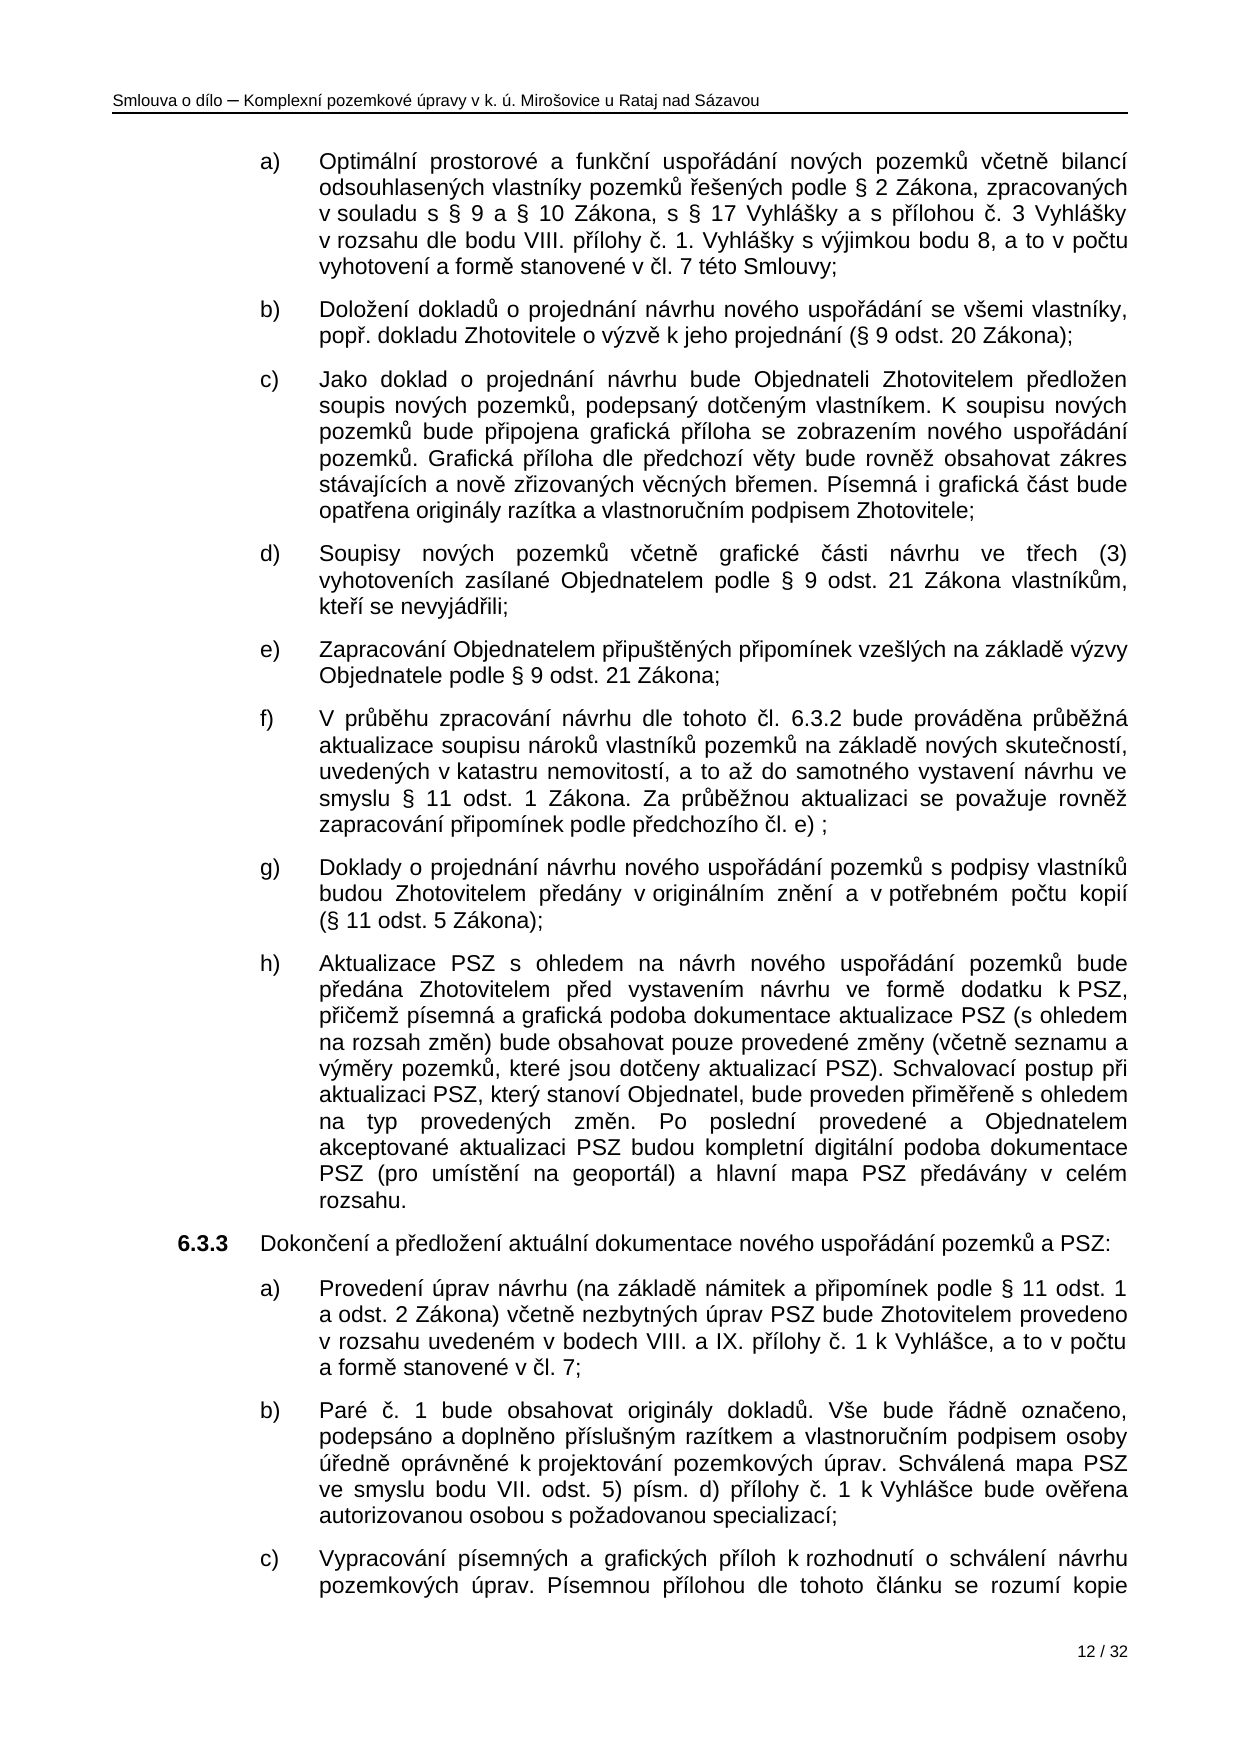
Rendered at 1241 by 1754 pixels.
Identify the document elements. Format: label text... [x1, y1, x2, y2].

list Optimální prostorové a funkční uspořádání nových pozemků včetně bilancí odsouhlasených vlastníky pozemků řešených podle § 2 Zákona, zpracovaných v souladu s § 9 a § 10 Zákona, s § 17 Vyhlášky a s přílohou č. 3 Vyhlášky v rozsahu dle bodu VIII. přílohy č. 1. Vyhlášky s výjimkou bodu 8, a to v počtu vyhotovení a formě stanovené v čl. 7 této Smlouvy; [260, 148, 1128, 279]
list V průběhu zpracování návrhu dle tohoto čl. 6.3.2 bude prováděna průběžná aktualizace soupisu nároků vlastníků pozemků na základě nových skutečností, uvedených v katastru nemovitostí, a to až do samotného vystavení návrhu ve smyslu § 11 odst. 1 Zákona. Za průběžnou aktualizaci se považuje rovněž zapracování připomínek podle předchozího čl. e) ; [260, 705, 1128, 837]
list Jako doklad o projednání návrhu bude Objednateli Zhotovitelem předložen soupis nových pozemků, podepsaný dotčeným vlastníkem. K soupisu nových pozemků bude připojena grafická příloha se zobrazením nového uspořádání pozemků. Grafická příloha dle předchozí věty bude rovněž obsahovat zákres stávajících a nově zřizovaných věcných břemen. Písemná i grafická část bude opatřena originály razítka a vlastnoručním podpisem Zhotovitele; [260, 366, 1128, 524]
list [260, 1545, 1128, 1598]
list Paré č. 1 bude obsahovat originály dokladů. Vše bude řádně označeno, podepsáno a doplněno příslušným razítkem a vlastnoručním podpisem osoby úředně oprávněné k projektování pozemkových úprav. Schválená mapa PSZ ve smyslu bodu VII. odst. 5) písm. d) přílohy č. 1 k Vyhlášce bude ověřena autorizovanou osobou s požadovanou specializací; [260, 1397, 1128, 1529]
list Soupisy nových pozemků včetně grafické části návrhu ve třech (3) vyhotoveních zasílané Objednatelem podle § 9 odst. 21 Zákona vlastníkům, kteří se nevyjádřili; [260, 540, 1128, 619]
list Provedení úprav návrhu (na základě námitek a připomínek podle § 11 odst. 1 a odst. 2 Zákona) včetně nezbytných úprav PSZ bude Zhotovitelem provedeno v rozsahu uvedeném v bodech VIII. a IX. přílohy č. 1 k Vyhlášce, a to v počtu a formě stanovené v čl. 7; [260, 1275, 1128, 1380]
text Dokončení a předložení aktuální dokumentace nového uspořádání pozemků a PSZ: [177, 1230, 1128, 1256]
list Doklady o projednání návrhu nového uspořádání pozemků s podpisy vlastníků budou Zhotovitelem předány v originálním znění a v potřebném počtu kopií (§ 11 odst. 5 Zákona); [260, 854, 1128, 933]
list Zapracování Objednatelem připuštěných připomínek vzešlých na základě výzvy Objednatele podle § 9 odst. 21 Zákona; [260, 636, 1128, 689]
list Aktualizace PSZ s ohledem na návrh nového uspořádání pozemků bude předána Zhotovitelem před vystavením návrhu ve formě dodatku k PSZ, přičemž písemná a grafická podoba dokumentace aktualizace PSZ (s ohledem na rozsah změn) bude obsahovat pouze provedené změny (včetně seznamu a výměry pozemků, které jsou dotčeny aktualizací PSZ). Schvalovací postup při aktualizaci PSZ, který stanoví Objednatel, bude proveden přiměřeně s ohledem na typ provedených změn. Po poslední provedené a Objednatelem akceptované aktualizaci PSZ budou kompletní digitální podoba dokumentace PSZ (pro umístění na geoportál) a hlavní mapa PSZ předávány v celém rozsahu. [260, 949, 1128, 1213]
list Doložení dokladů o projednání návrhu nového uspořádání se všemi vlastníky, popř. dokladu Zhotovitele o výzvě k jeho projednání (§ 9 odst. 20 Zákona); [260, 296, 1128, 349]
